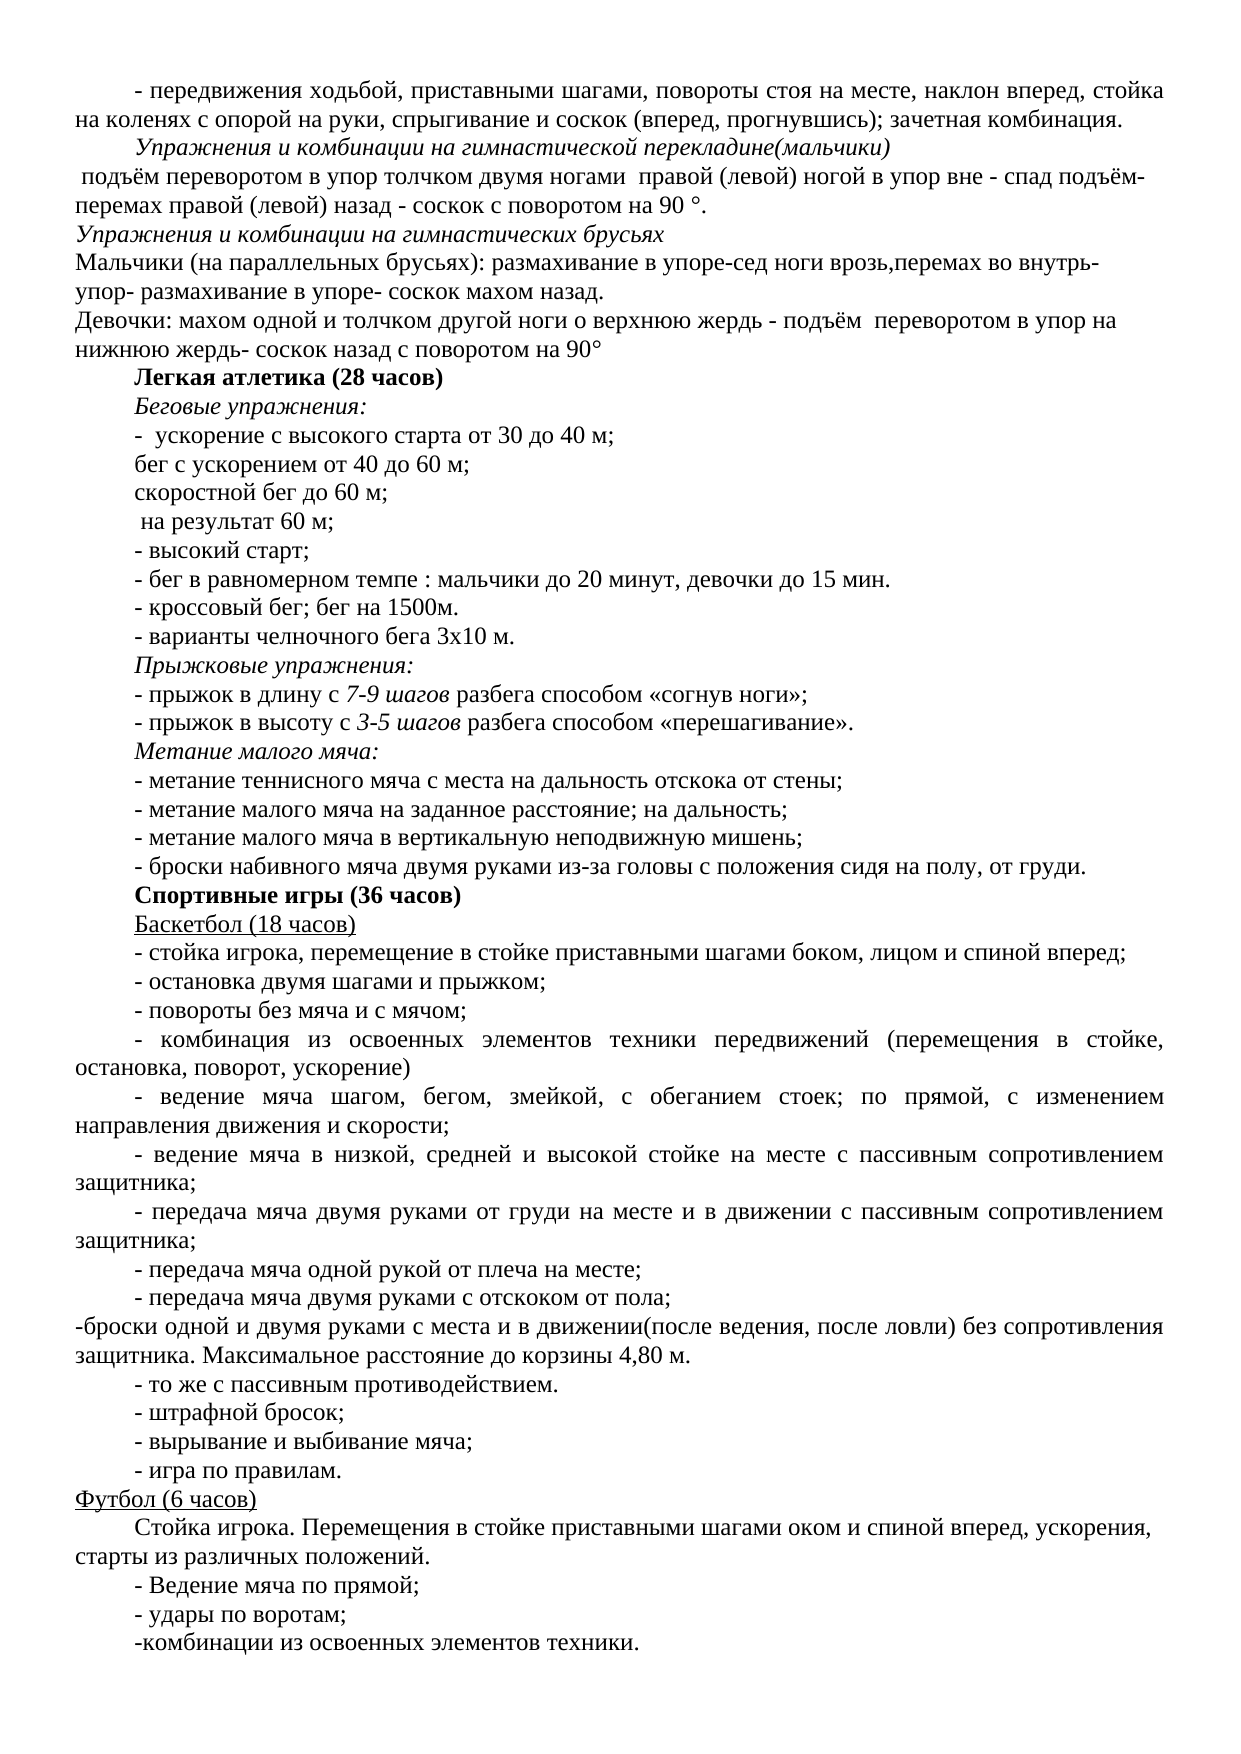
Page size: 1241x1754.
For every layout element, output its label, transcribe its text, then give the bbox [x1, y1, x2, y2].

text Упражнения и комбинации на гимнастических брусьях [75, 219, 1165, 247]
text - передача мяча двумя руками от груди на месте и в движении с пассивным сопротивлением защитника; [75, 1196, 1165, 1254]
text - варианты челночного бега 3х10 м. [75, 621, 1165, 650]
text - прыжок в высоту с 3-5 шагов разбега способом «перешагивание». [75, 707, 1165, 736]
text - бег в равномерном темпе : мальчики до 20 минут, девочки до 15 мин. [75, 564, 1165, 592]
text бег с ускорением от 40 до ; [75, 449, 1165, 477]
text скоростной бег до ; [75, 477, 1165, 506]
text - то же с пассивным противодействием. [75, 1369, 1165, 1397]
text Беговые упражнения: [75, 391, 1165, 420]
text - передача мяча одной рукой от плеча на месте; [75, 1254, 1165, 1282]
text - повороты без мяча и с мячом; [75, 995, 1165, 1024]
text - метание малого мяча в вертикальную неподвижную мишень; [75, 822, 1165, 851]
text Прыжковые упражнения: [75, 650, 1165, 679]
text - стойка игрока, перемещение в стойке приставными шагами боком, лицом и спиной вперед; [75, 937, 1165, 966]
text Мальчики (на параллельных брусьях): размахивание в упоре-сед ноги врозь,перемах во внутрь- упор- размахивание в упоре- соскок махом назад. [75, 247, 1165, 305]
text - штрафной бросок; [75, 1397, 1165, 1426]
text - остановка двумя шагами и прыжком; [75, 966, 1165, 995]
text Метание малого мяча: [75, 736, 1165, 765]
text -броски одной и двумя руками с места и в движении(после ведения, после ловли) без сопротивления защитника. Максимальное расстояние до корзины . [75, 1311, 1165, 1369]
text Футбол (6 часов) [75, 1484, 1165, 1512]
text - передача мяча двумя руками с отскоком от пола; [75, 1282, 1165, 1311]
text - комбинация из освоенных элементов техники передвижений (перемещения в стойке, остановка, поворот, ускорение) [75, 1024, 1165, 1081]
text - ведение мяча шагом, бегом, змейкой, с обеганием стоек; по прямой, с изменением направления движения и скорости; [75, 1081, 1165, 1139]
text - высокий старт; [75, 535, 1165, 564]
text Девочки: махом одной и толчком другой ноги о верхнюю жердь - подъём переворотом в упор на нижнюю жердь- соскок назад с поворотом на 90° [75, 305, 1165, 362]
text Упражнения и комбинации на гимнастической перекладине(мальчики) [75, 132, 1165, 161]
text - кроссовый бег; бег на 1500м. [75, 592, 1165, 621]
text на результат ; [75, 506, 1165, 535]
text - передвижения ходьбой, приставными шагами, повороты стоя на месте, наклон вперед, стойка на коленях с опорой на руки, спрыгивание и соскок (вперед, прогнувшись); зачетная комбинация. [75, 75, 1165, 132]
text - броски набивного мяча двумя руками из-за головы с положения сидя на полу, от груди. [75, 851, 1165, 880]
text - ускорение с высокого старта от 30 до ; [75, 420, 1165, 449]
text - игра по правилам. [75, 1455, 1165, 1484]
text -комбинации из освоенных элементов техники. [75, 1627, 1165, 1656]
text Спортивные игры (36 часов) [75, 880, 1165, 909]
text - вырывание и выбивание мяча; [75, 1426, 1165, 1455]
text Баскетбол (18 часов) [75, 909, 1165, 937]
text подъём переворотом в упор толчком двумя ногами правой (левой) ногой в упор вне - спад подъём-перемах правой (левой) назад - соскок с поворотом на 90 °. [75, 161, 1165, 219]
text - Ведение мяча по прямой; [75, 1570, 1165, 1599]
text Стойка игрока. Перемещения в стойке приставными шагами оком и спиной вперед, ускорения, старты из различных положений. [75, 1512, 1165, 1570]
text - ведение мяча в низкой, средней и высокой стойке на месте с пассивным сопротивлением защитника; [75, 1139, 1165, 1196]
text - метание теннисного мяча с места на дальность отскока от стены; [75, 765, 1165, 794]
text - удары по воротам; [75, 1599, 1165, 1627]
text - прыжок в длину с 7-9 шагов разбега способом «согнув ноги»; [75, 679, 1165, 707]
text Легкая атлетика (28 часов) [75, 362, 1165, 391]
text - метание малого мяча на заданное расстояние; на дальность; [75, 794, 1165, 822]
